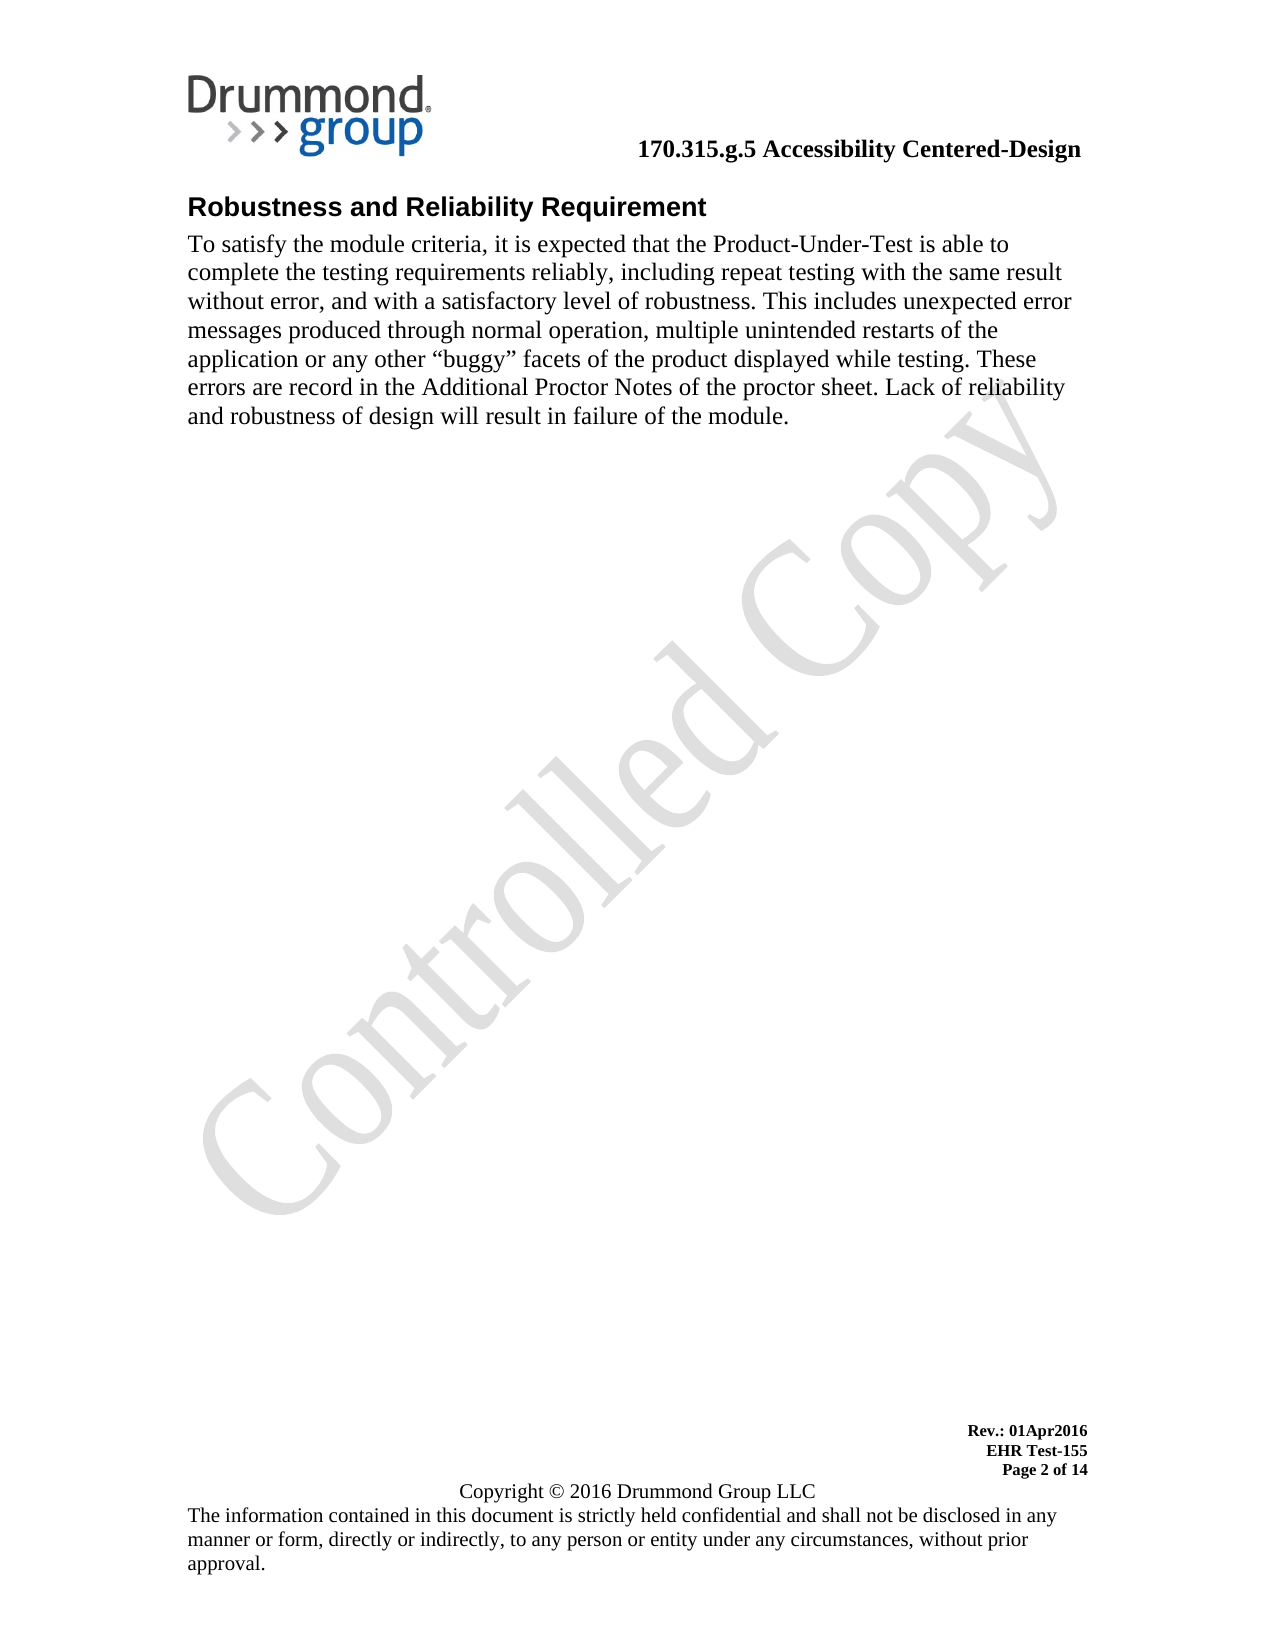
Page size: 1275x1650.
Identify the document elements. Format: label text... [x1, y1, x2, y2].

subtitle Robustness and Reliability Requirement [187, 191, 1087, 222]
picture [187, 75, 433, 157]
text To satisfy the module criteria, it is expected that the Product-Under-Test is able to complete the testing requirements reliably, including repeat testing with the same result without error, and with a satisfactory level of robustness. This includes unexpected error messages produced through normal operation, multiple unintended restarts of the application or any other “buggy” facets of the product displayed while testing. These errors are record in the Additional Proctor Notes of the proctor sheet. Lack of reliability and robustness of design will result in failure of the module. [187, 229, 1087, 430]
